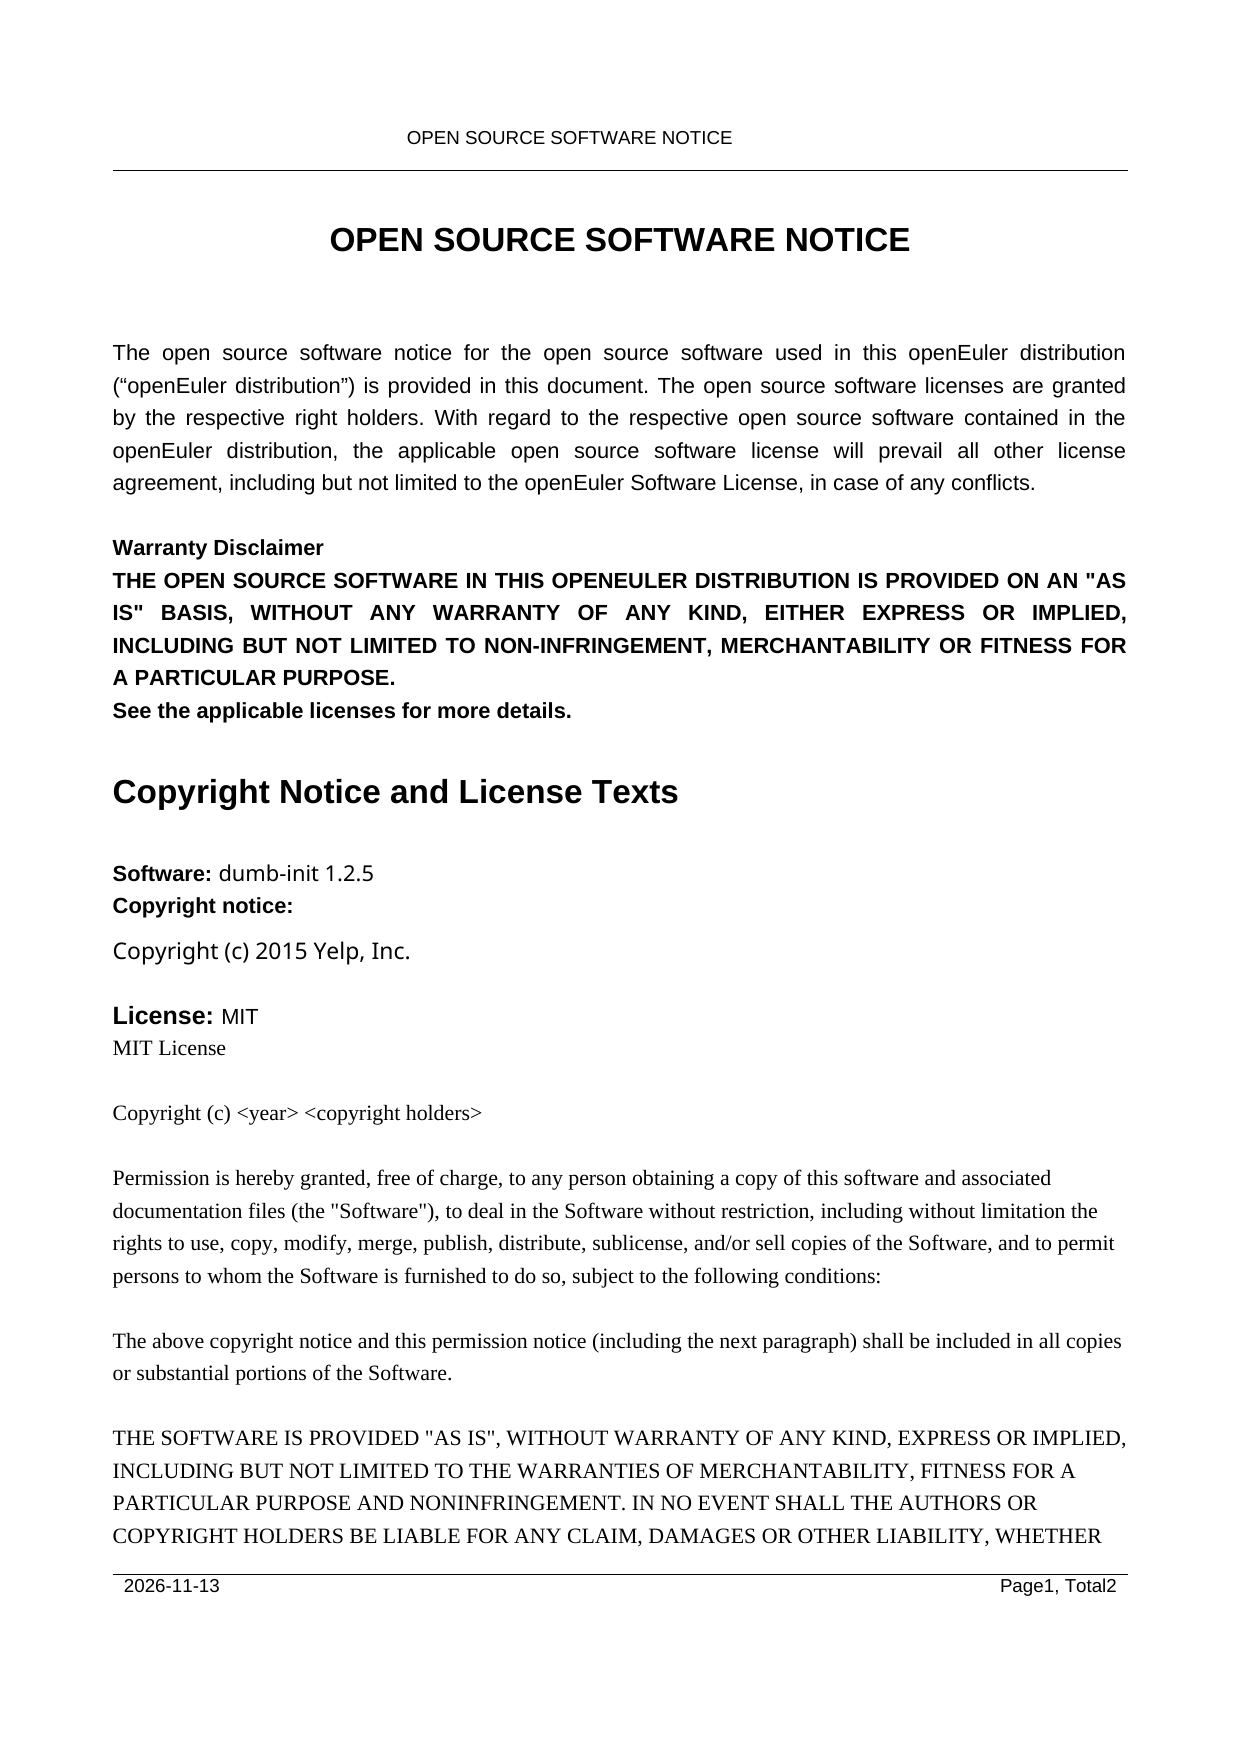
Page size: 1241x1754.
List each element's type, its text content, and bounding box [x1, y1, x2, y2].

text THE OPEN SOURCE SOFTWARE IN THIS OPENEULER DISTRIBUTION IS PROVIDED ON AN "AS IS" BASIS, WITHOUT ANY WARRANTY OF ANY KIND, EITHER EXPRESS OR IMPLIED, INCLUDING BUT NOT LIMITED TO NON-INFRINGEMENT, MERCHANTABILITY OR FITNESS FOR A PARTICULAR PURPOSE. See the applicable licenses for more details. [112, 564, 1128, 726]
text Copyright Notice and License Texts [112, 759, 1128, 824]
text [112, 1031, 1128, 1551]
text Copyright notice: [112, 889, 1128, 921]
text Copyright (c) 2015 Yelp, Inc. [112, 934, 1128, 999]
text OPEN SOURCE SOFTWARE NOTICE [112, 206, 1128, 271]
text The open source software notice for the open source software used in this openEuler distribution (“openEuler distribution”) is provided in this document. The open source software licenses are granted by the respective right holders. With regard to the respective open source software contained in the openEuler distribution, the applicable open source software license will prevail all other license agreement, including but not limited to the openEuler Software License, in case of any conflicts. [112, 336, 1128, 499]
text License: MIT [112, 999, 1128, 1031]
title Software: dumb-init 1.2.5 [112, 856, 1128, 889]
text Warranty Disclaimer [112, 531, 1128, 564]
